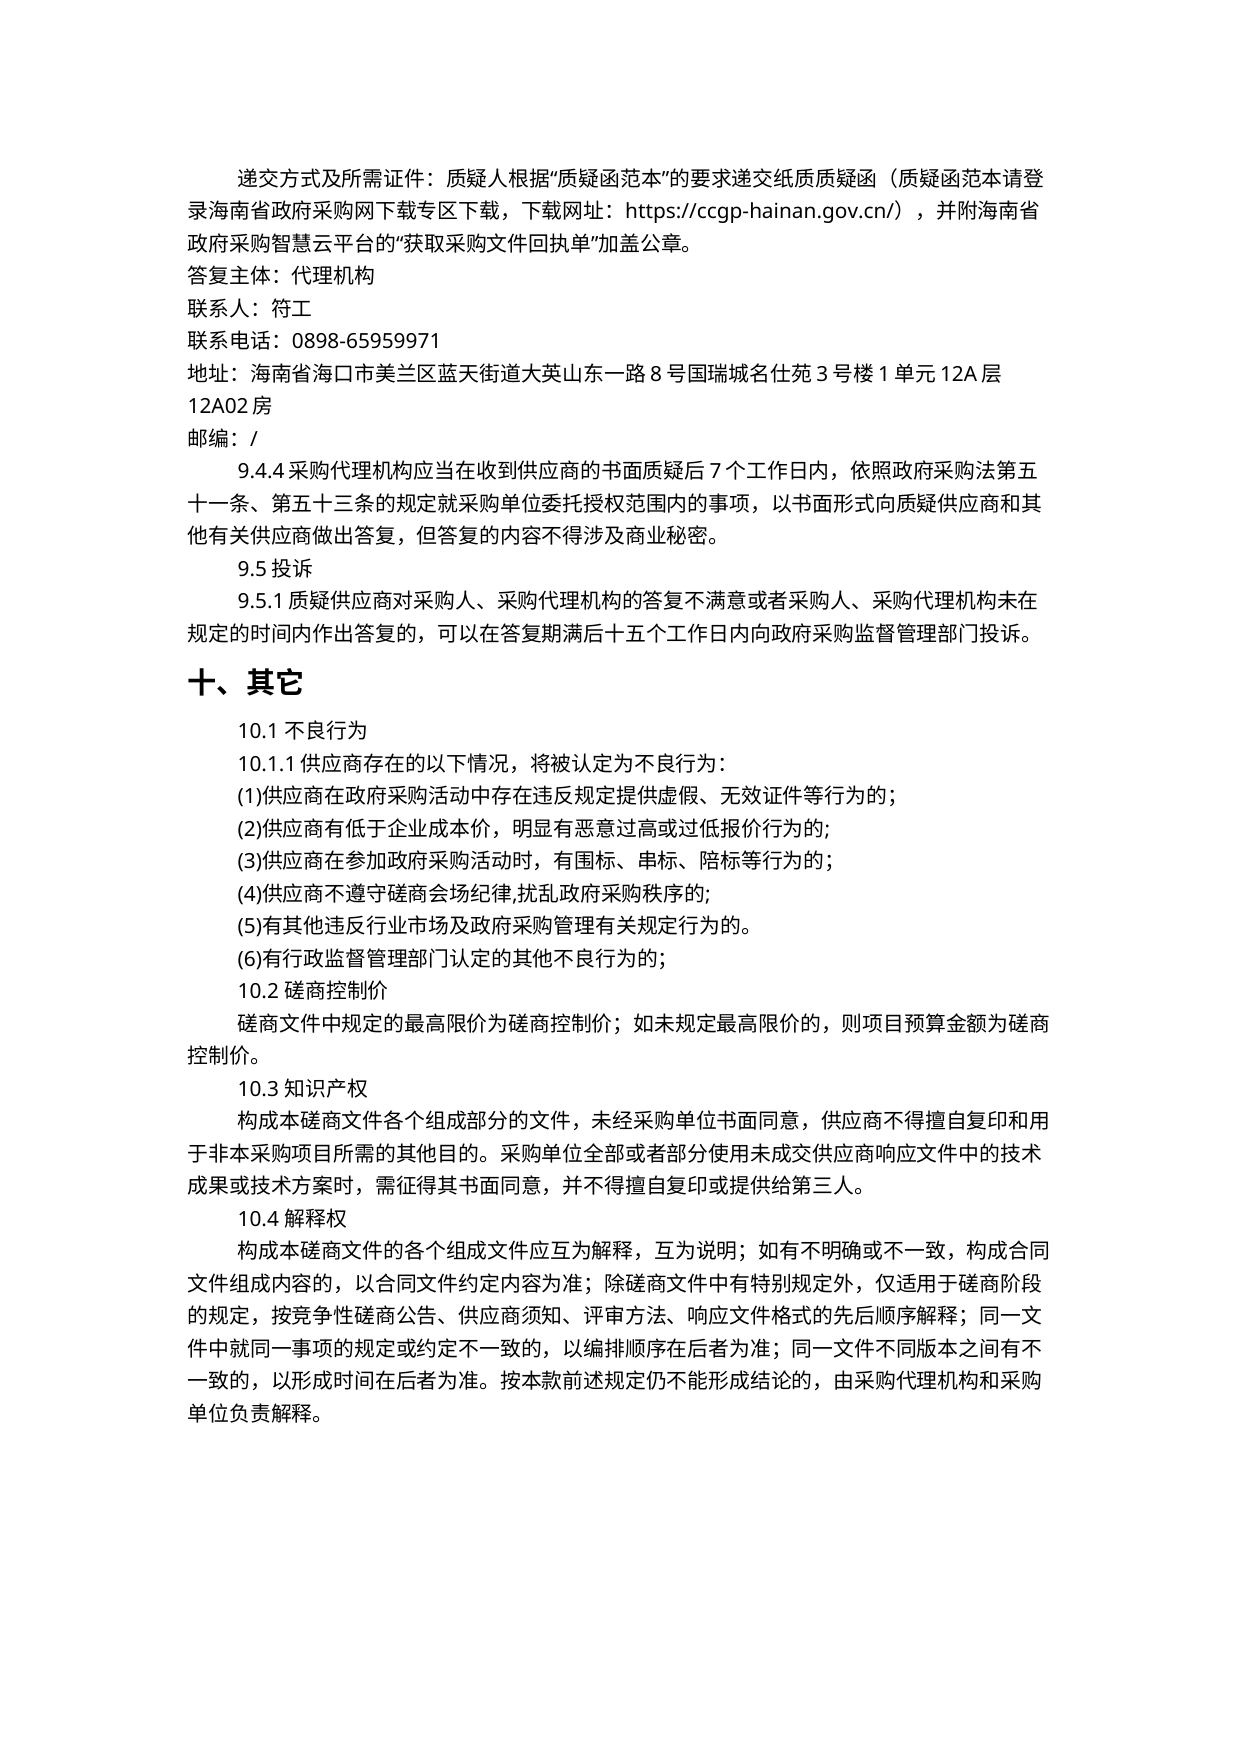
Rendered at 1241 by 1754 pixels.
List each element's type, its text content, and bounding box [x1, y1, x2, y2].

text 9.5.1质疑供应商对采购人、采购代理机构的答复不满意或者采购人、采购代理机构未在规定的时间内作出答复的，可以在答复期满后十五个工作日内向政府采购监督管理部门投诉。 [187, 584, 1053, 649]
text (4)供应商不遵守磋商会场纪律,扰乱政府采购秩序的; [187, 877, 1053, 909]
text 10.2 磋商控制价 [187, 974, 1053, 1007]
text 10.1 不良行为 [187, 714, 1053, 747]
text 10.1.1供应商存在的以下情况，将被认定为不良行为： [187, 747, 1053, 779]
text 地址：海南省海口市美兰区蓝天街道大英山东一路8号国瑞城名仕苑3号楼1单元12A层12A02房 [187, 357, 1053, 422]
text 邮编：/ [187, 422, 1053, 454]
text 构成本磋商文件各个组成部分的文件，未经采购单位书面同意，供应商不得擅自复印和用于非本采购项目所需的其他目的。采购单位全部或者部分使用未成交供应商响应文件中的技术成果或技术方案时，需征得其书面同意，并不得擅自复印或提供给第三人。 [187, 1104, 1053, 1202]
text (6)有行政监督管理部门认定的其他不良行为的； [187, 942, 1053, 974]
text 联系人：符工 [187, 292, 1053, 324]
text (1)供应商在政府采购活动中存在违反规定提供虚假、无效证件等行为的； [187, 779, 1053, 812]
text 9.5投诉 [187, 552, 1053, 584]
text 构成本磋商文件的各个组成文件应互为解释，互为说明；如有不明确或不一致，构成合同文件组成内容的，以合同文件约定内容为准；除磋商文件中有特别规定外，仅适用于磋商阶段的规定，按竞争性磋商公告、供应商须知、评审方法、响应文件格式的先后顺序解释；同一文件中就同一事项的规定或约定不一致的，以编排顺序在后者为准；同一文件不同版本之间有不一致的，以形成时间在后者为准。按本款前述规定仍不能形成结论的，由采购代理机构和采购单位负责解释。 [187, 1234, 1053, 1429]
text 10.4 解释权 [187, 1202, 1053, 1234]
text 答复主体：代理机构 [187, 259, 1053, 292]
text (2)供应商有低于企业成本价，明显有恶意过高或过低报价行为的; [187, 812, 1053, 844]
text 递交方式及所需证件：质疑人根据“质疑函范本”的要求递交纸质质疑函（质疑函范本请登录海南省政府采购网下载专区下载，下载网址：https://ccgp-hainan.gov.cn/），并附海南省政府采购智慧云平台的“获取采购文件回执单”加盖公章。 [187, 162, 1053, 259]
text 十、其它 [187, 649, 1053, 714]
text 9.4.4采购代理机构应当在收到供应商的书面质疑后7个工作日内，依照政府采购法第五十一条、第五十三条的规定就采购单位委托授权范围内的事项，以书面形式向质疑供应商和其他有关供应商做出答复，但答复的内容不得涉及商业秘密。 [187, 454, 1053, 552]
text (5)有其他违反行业市场及政府采购管理有关规定行为的。 [187, 909, 1053, 942]
text (3)供应商在参加政府采购活动时，有围标、串标、陪标等行为的； [187, 844, 1053, 877]
text 10.3 知识产权 [187, 1072, 1053, 1104]
text 磋商文件中规定的最高限价为磋商控制价；如未规定最高限价的，则项目预算金额为磋商控制价。 [187, 1007, 1053, 1072]
text 联系电话：0898-65959971 [187, 324, 1053, 357]
